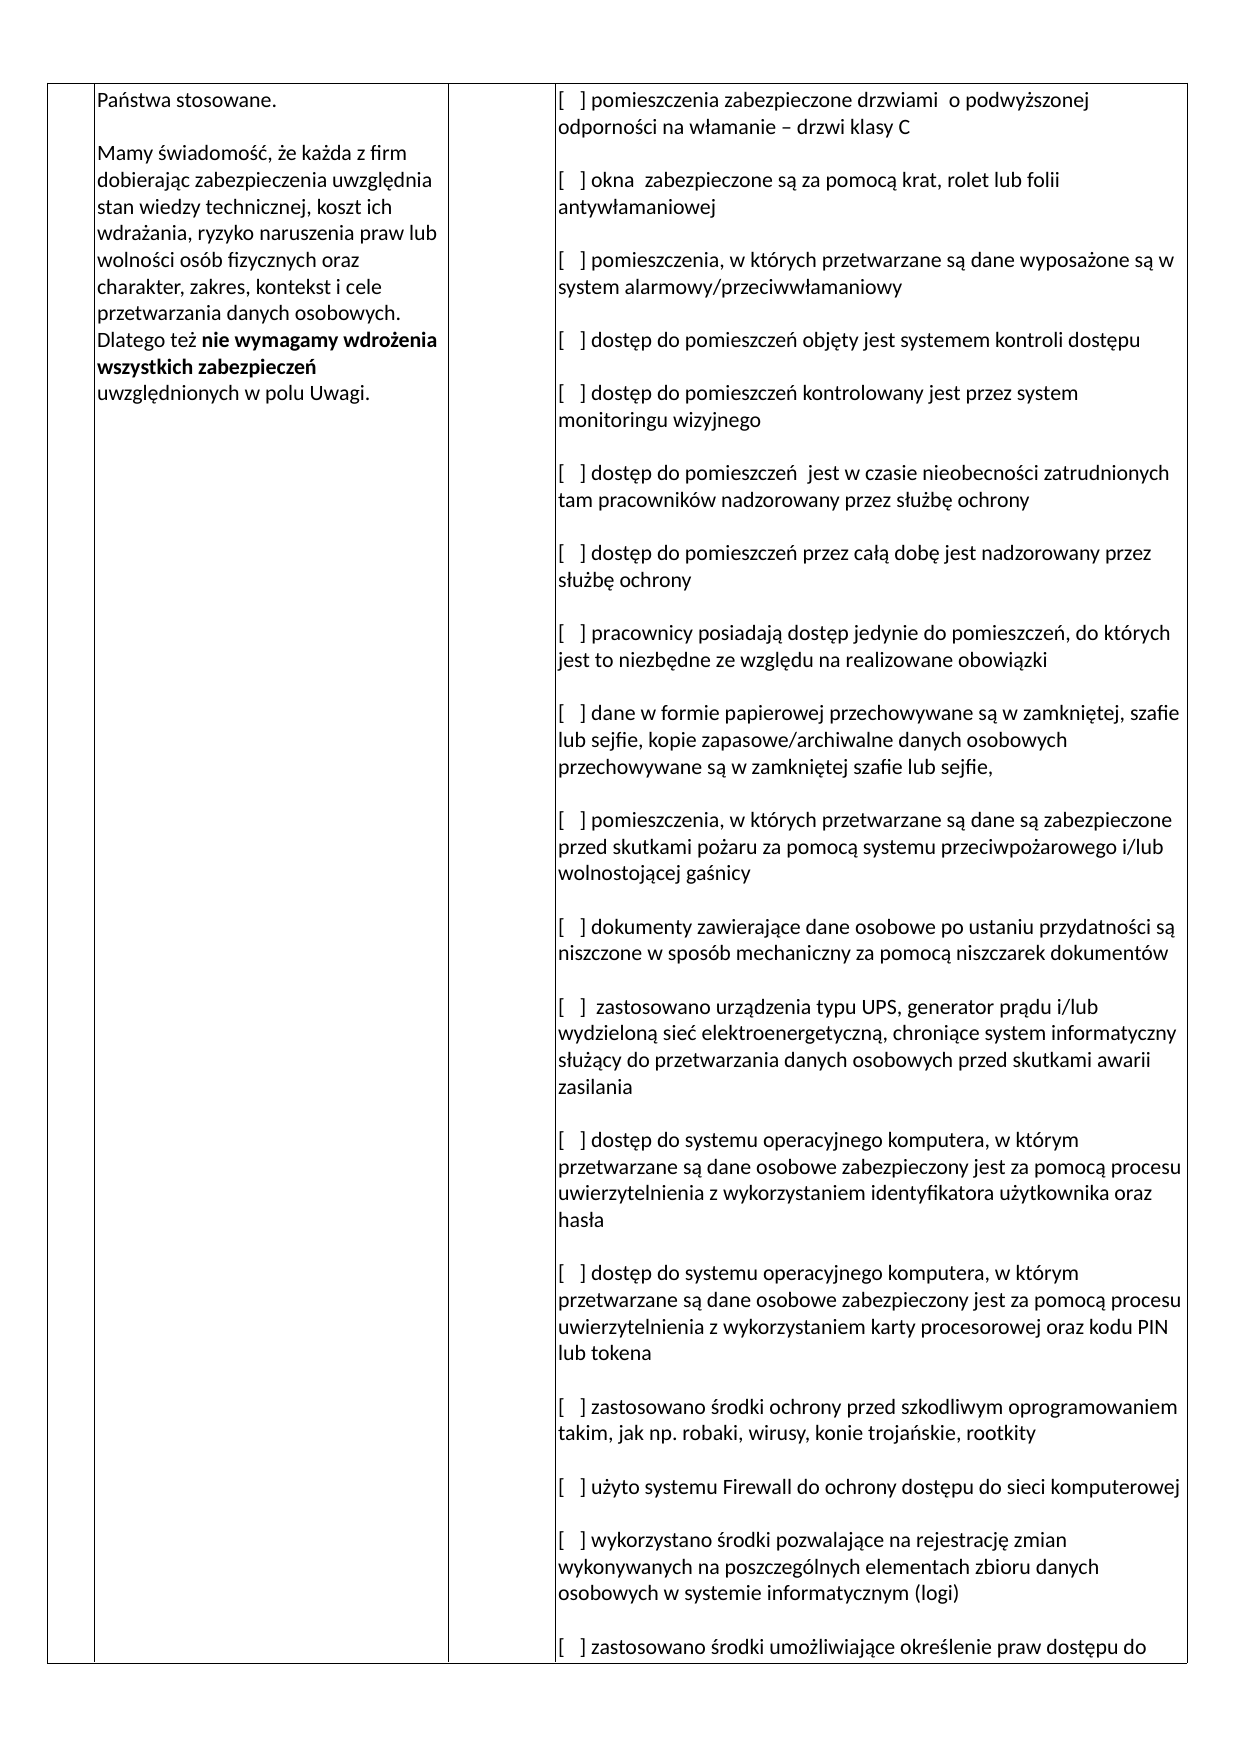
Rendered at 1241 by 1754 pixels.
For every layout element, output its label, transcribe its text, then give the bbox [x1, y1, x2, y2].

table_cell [556, 84, 1187, 1662]
table_cell [449, 84, 555, 1662]
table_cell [95, 84, 448, 1662]
table_cell 4 [48, 84, 94, 1662]
